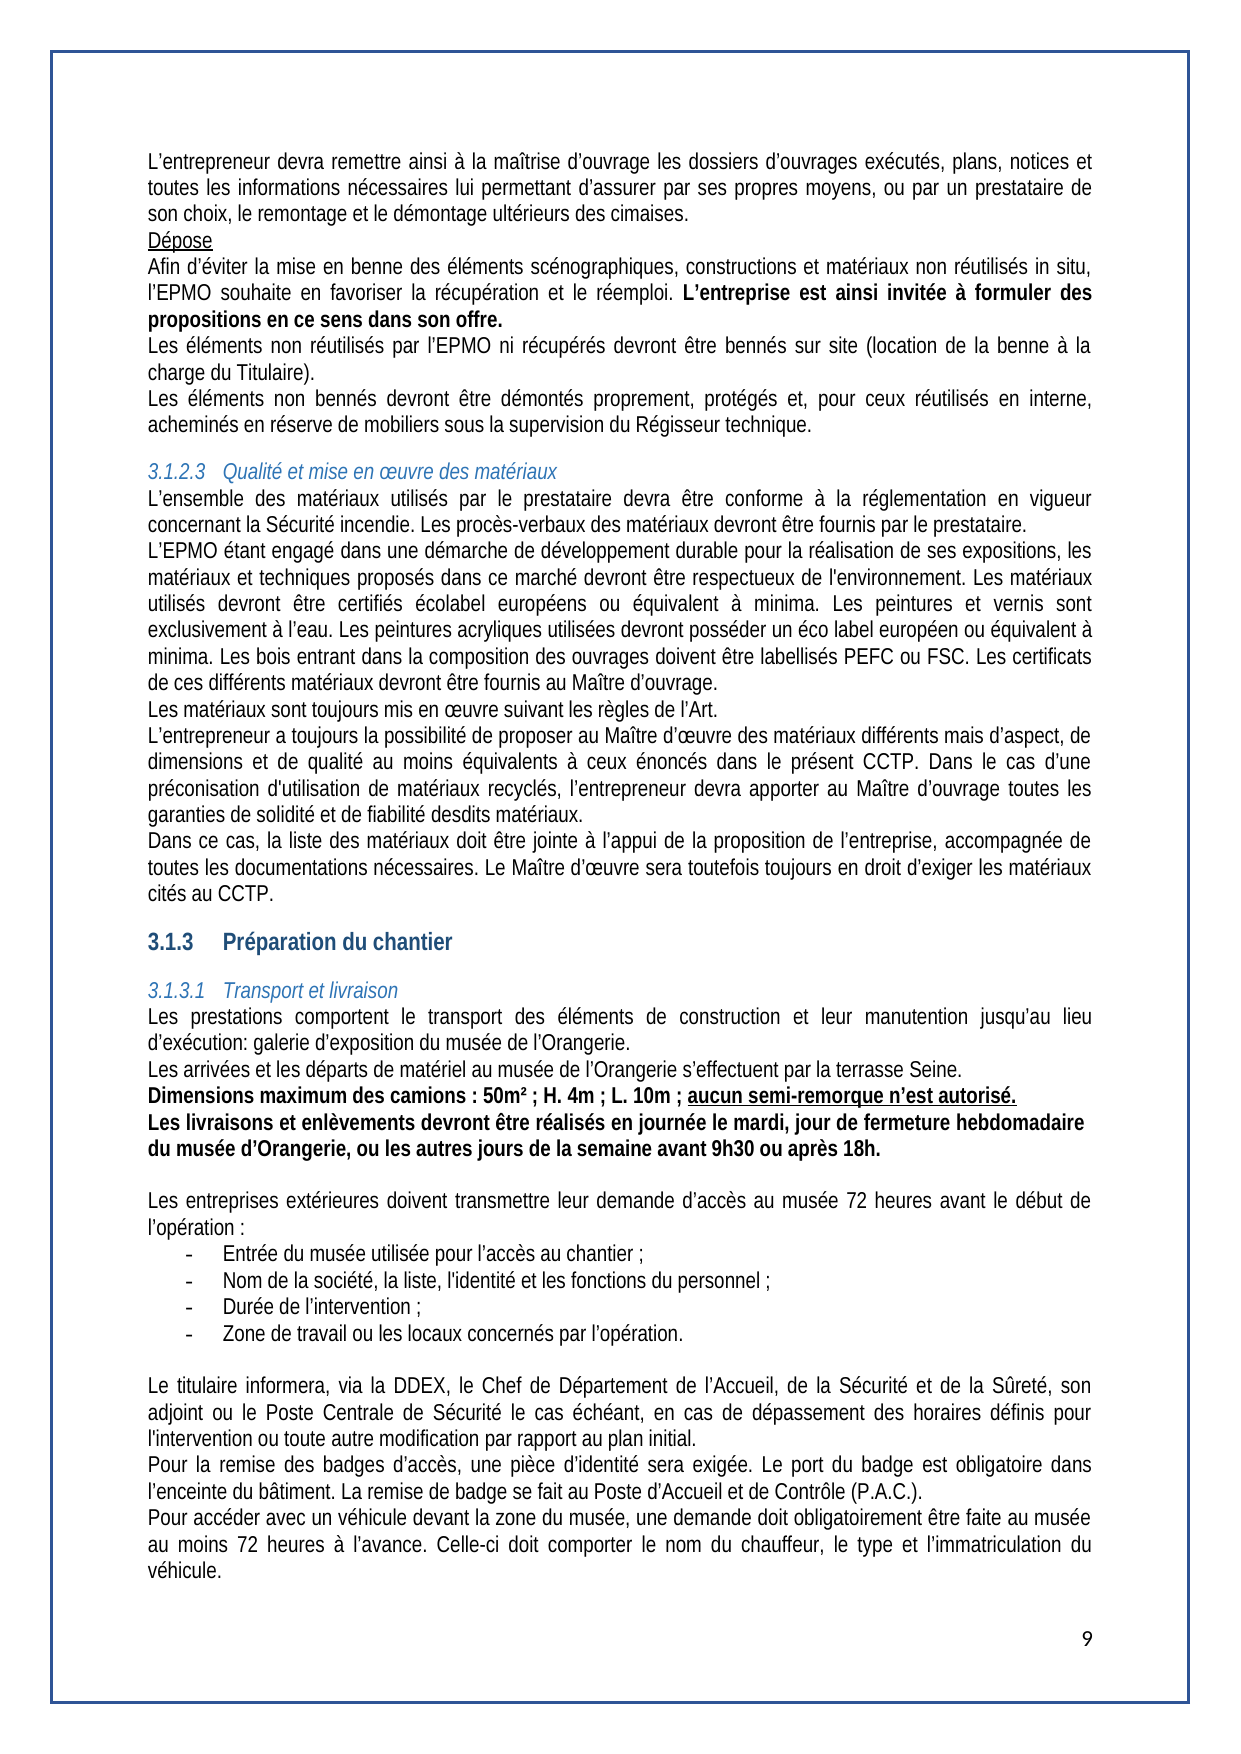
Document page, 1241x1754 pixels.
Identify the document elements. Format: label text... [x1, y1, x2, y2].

text Pour la remise des badges d’accès, une pièce d’identité sera exigée. Le port du badge est obligatoire dans l’enceinte du bâtiment. La remise de badge se fait au Poste d’Accueil et de Contrôle (P.A.C.). [148, 1451, 1093, 1504]
list Entrée du musée utilisée pour l’accès au chantier ; [185, 1240, 1093, 1267]
text Les arrivées et les départs de matériel au musée de l’Orangerie s’effectuent par la terrasse Seine. [148, 1056, 1093, 1082]
text L’EPMO étant engagé dans une démarche de développement durable pour la réalisation de ses expositions, les matériaux et techniques proposés dans ce marché devront être respectueux de l'environnement. Les matériaux utilisés devront être certifiés écolabel européens ou équivalent à minima. Les peintures et vernis sont exclusivement à l’eau. Les peintures acryliques utilisées devront posséder un éco label européen ou équivalent à minima. Les bois entrant dans la composition des ouvrages doivent être labellisés PEFC ou FSC. Les certificats de ces différents matériaux devront être fournis au Maître d’ouvrage. [148, 537, 1093, 696]
text Les prestations comportent le transport des éléments de construction et leur manutention jusqu’au lieu d’exécution: galerie d’exposition du musée de l’Orangerie. [148, 1003, 1093, 1056]
text Dépose [148, 227, 1093, 253]
subtitle Transport et livraison [148, 977, 1093, 1003]
text Les matériaux sont toujours mis en œuvre suivant les règles de l’Art. [148, 696, 1093, 722]
subtitle Qualité et mise en œuvre des matériaux [148, 458, 1093, 485]
text Les livraisons et enlèvements devront être réalisés en journée le mardi, jour de fermeture hebdomadaire du musée d’Orangerie, ou les autres jours de la semaine avant 9h30 ou après 18h. [148, 1108, 1085, 1161]
text Le titulaire informera, via la DDEX, le Chef de Département de l’Accueil, de la Sécurité et de la Sûreté, son adjoint ou le Poste Centrale de Sécurité le cas échéant, en cas de dépassement des horaires définis pour l'intervention ou toute autre modification par rapport au plan initial. [148, 1372, 1093, 1451]
text Les entreprises extérieures doivent transmettre leur demande d’accès au musée 72 heures avant le début de l’opération : [148, 1187, 1093, 1240]
text Les éléments non réutilisés par l’EPMO ni récupérés devront être bennés sur site (location de la benne à la charge du Titulaire). [148, 332, 1093, 385]
text Afin d’éviter la mise en benne des éléments scénographiques, constructions et matériaux non réutilisés in situ, l’EPMO souhaite en favoriser la récupération et le réemploi. L’entreprise est ainsi invitée à formuler des propositions en ce sens dans son offre. [148, 253, 1093, 332]
text L’entrepreneur devra remettre ainsi à la maîtrise d’ouvrage les dossiers d’ouvrages exécutés, plans, notices et toutes les informations nécessaires lui permettant d’assurer par ses propres moyens, ou par un prestataire de son choix, le remontage et le démontage ultérieurs des cimaises. [148, 148, 1093, 227]
list Zone de travail ou les locaux concernés par l’opération. [185, 1319, 1093, 1346]
list Durée de l’intervention ; [185, 1293, 1093, 1319]
text L’ensemble des matériaux utilisés par le prestataire devra être conforme à la réglementation en vigueur concernant la Sécurité incendie. Les procès-verbaux des matériaux devront être fournis par le prestataire. [148, 485, 1093, 537]
list Nom de la société, la liste, l'identité et les fonctions du personnel ; [185, 1267, 1093, 1293]
text Pour accéder avec un véhicule devant la zone du musée, une demande doit obligatoirement être faite au musée au moins 72 heures à l’avance. Celle-ci doit comporter le nom du chauffeur, le type et l’immatriculation du véhicule. [148, 1504, 1093, 1583]
subtitle Préparation du chantier [148, 927, 1093, 956]
text L’entrepreneur a toujours la possibilité de proposer au Maître d’œuvre des matériaux différents mais d’aspect, de dimensions et de qualité au moins équivalents à ceux énoncés dans le présent CCTP. Dans le cas d’une préconisation d'utilisation de matériaux recyclés, l’entrepreneur devra apporter au Maître d’ouvrage toutes les garanties de solidité et de fiabilité desdits matériaux. [148, 722, 1093, 827]
text Les éléments non bennés devront être démontés proprement, protégés et, pour ceux réutilisés en interne, acheminés en réserve de mobiliers sous la supervision du Régisseur technique. [148, 385, 1093, 437]
text Dans ce cas, la liste des matériaux doit être jointe à l’appui de la proposition de l’entreprise, accompagnée de toutes les documentations nécessaires. Le Maître d’œuvre sera toutefois toujours en droit d’exiger les matériaux cités au CCTP. [148, 827, 1093, 906]
text Dimensions maximum des camions : 50m² ; H. 4m ; L. 10m ; aucun semi-remorque n’est autorisé. [148, 1082, 1093, 1108]
